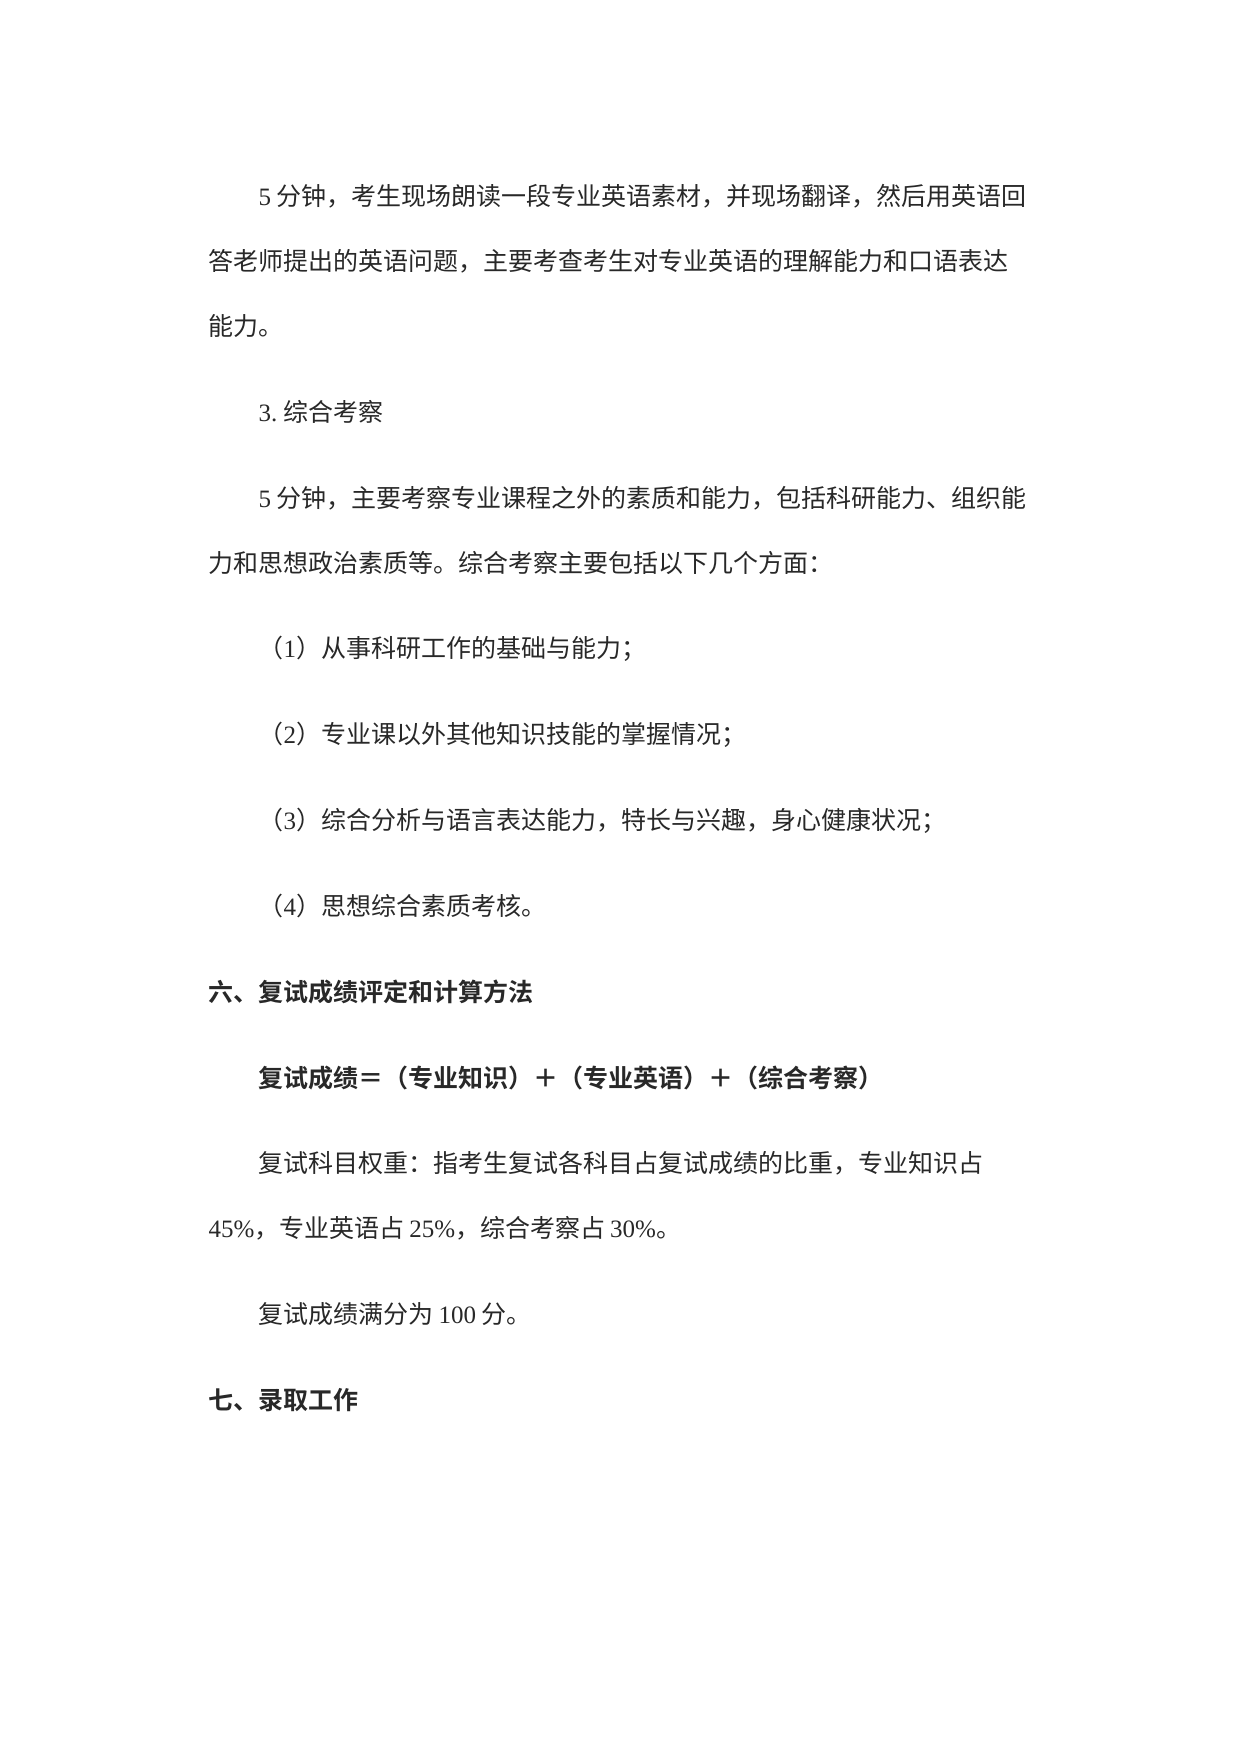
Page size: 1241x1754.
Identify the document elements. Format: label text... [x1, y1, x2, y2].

text （3）综合分析与语言表达能力，特长与兴趣，身心健康状况； [208, 786, 1032, 851]
text 复试成绩满分为100分。 [208, 1280, 1032, 1345]
text 七、录取工作 [208, 1366, 1032, 1431]
text （4）思想综合素质考核。 [208, 872, 1032, 937]
text 六、复试成绩评定和计算方法 [208, 958, 1032, 1023]
text 3. 综合考察 [208, 378, 1032, 443]
text 复试成绩＝（专业知识）＋（专业英语）＋（综合考察） [208, 1044, 1032, 1109]
text （1）从事科研工作的基础与能力； [208, 614, 1032, 679]
text （2）专业课以外其他知识技能的掌握情况； [208, 700, 1032, 765]
text 5分钟，考生现场朗读一段专业英语素材，并现场翻译，然后用英语回答老师提出的英语问题，主要考查考生对专业英语的理解能力和口语表达能力。 [208, 162, 1032, 357]
text 复试科目权重：指考生复试各科目占复试成绩的比重，专业知识占45%，专业英语占25%，综合考察占30%。 [208, 1129, 1032, 1259]
text 5分钟，主要考察专业课程之外的素质和能力，包括科研能力、组织能力和思想政治素质等。综合考察主要包括以下几个方面： [208, 464, 1032, 594]
